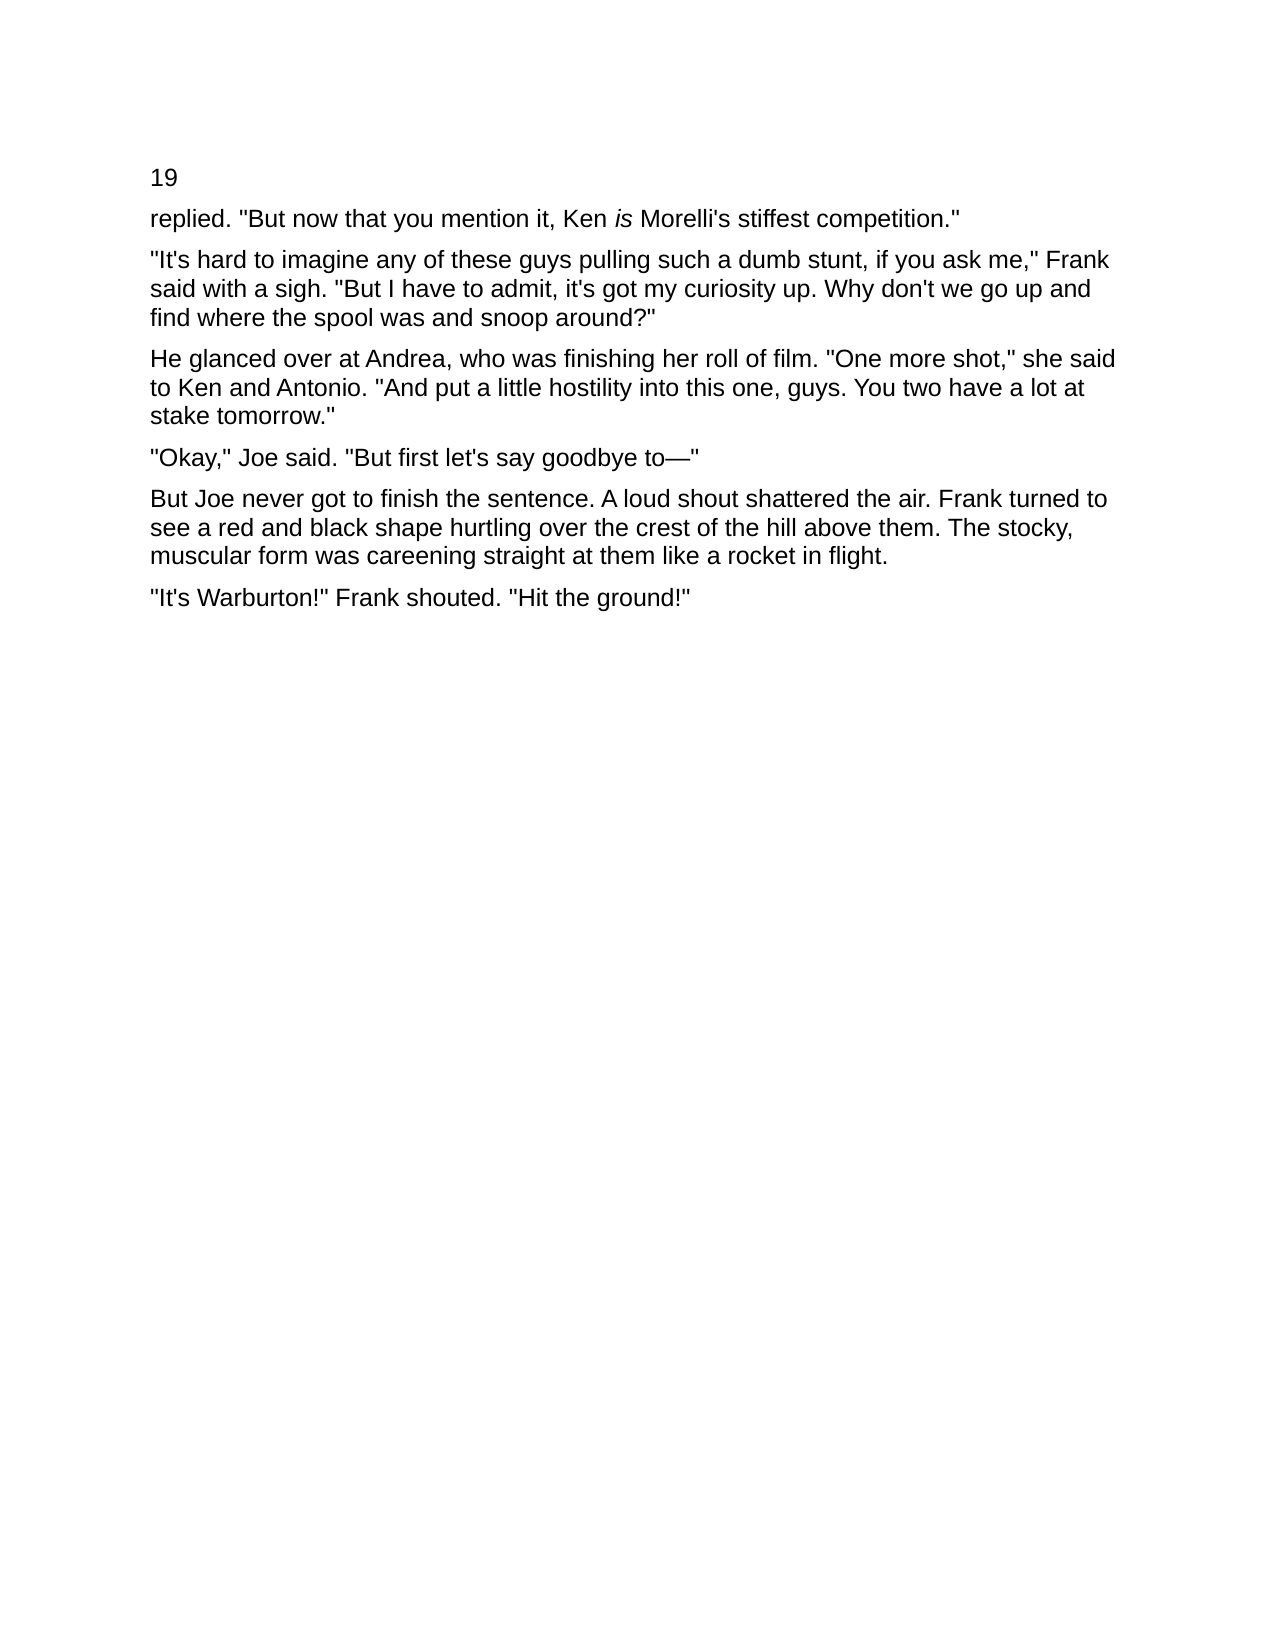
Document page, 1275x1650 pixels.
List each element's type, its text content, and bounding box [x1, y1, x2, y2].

text 19 [150, 162, 1125, 191]
text "Okay," Joe said. "But first let's say goodbye to—" [150, 442, 1125, 471]
text "It's hard to imagine any of these guys pulling such a dumb stunt, if you ask me," Frank said with a sigh. "But I have to admit, it's got my curiosity up. Why don't we go up and find where the spool was and snoop around?" [150, 245, 1125, 331]
text He glanced over at Andrea, who was finishing her roll of film. "One more shot," she said to Ken and Antonio. "And put a little hostility into this one, guys. You two have a lot at stake tomorrow." [150, 344, 1125, 430]
text "It's Warburton!" Frank shouted. "Hit the ground!" [150, 582, 1125, 611]
text replied. "But now that you mention it, Ken is Morelli's stiffest competition." [150, 204, 1125, 232]
text But Joe never got to finish the sentence. A loud shout shattered the air. Frank turned to see a red and black shape hurtling over the crest of the hill above them. The stocky, muscular form was careening straight at them like a rocket in flight. [150, 484, 1125, 570]
